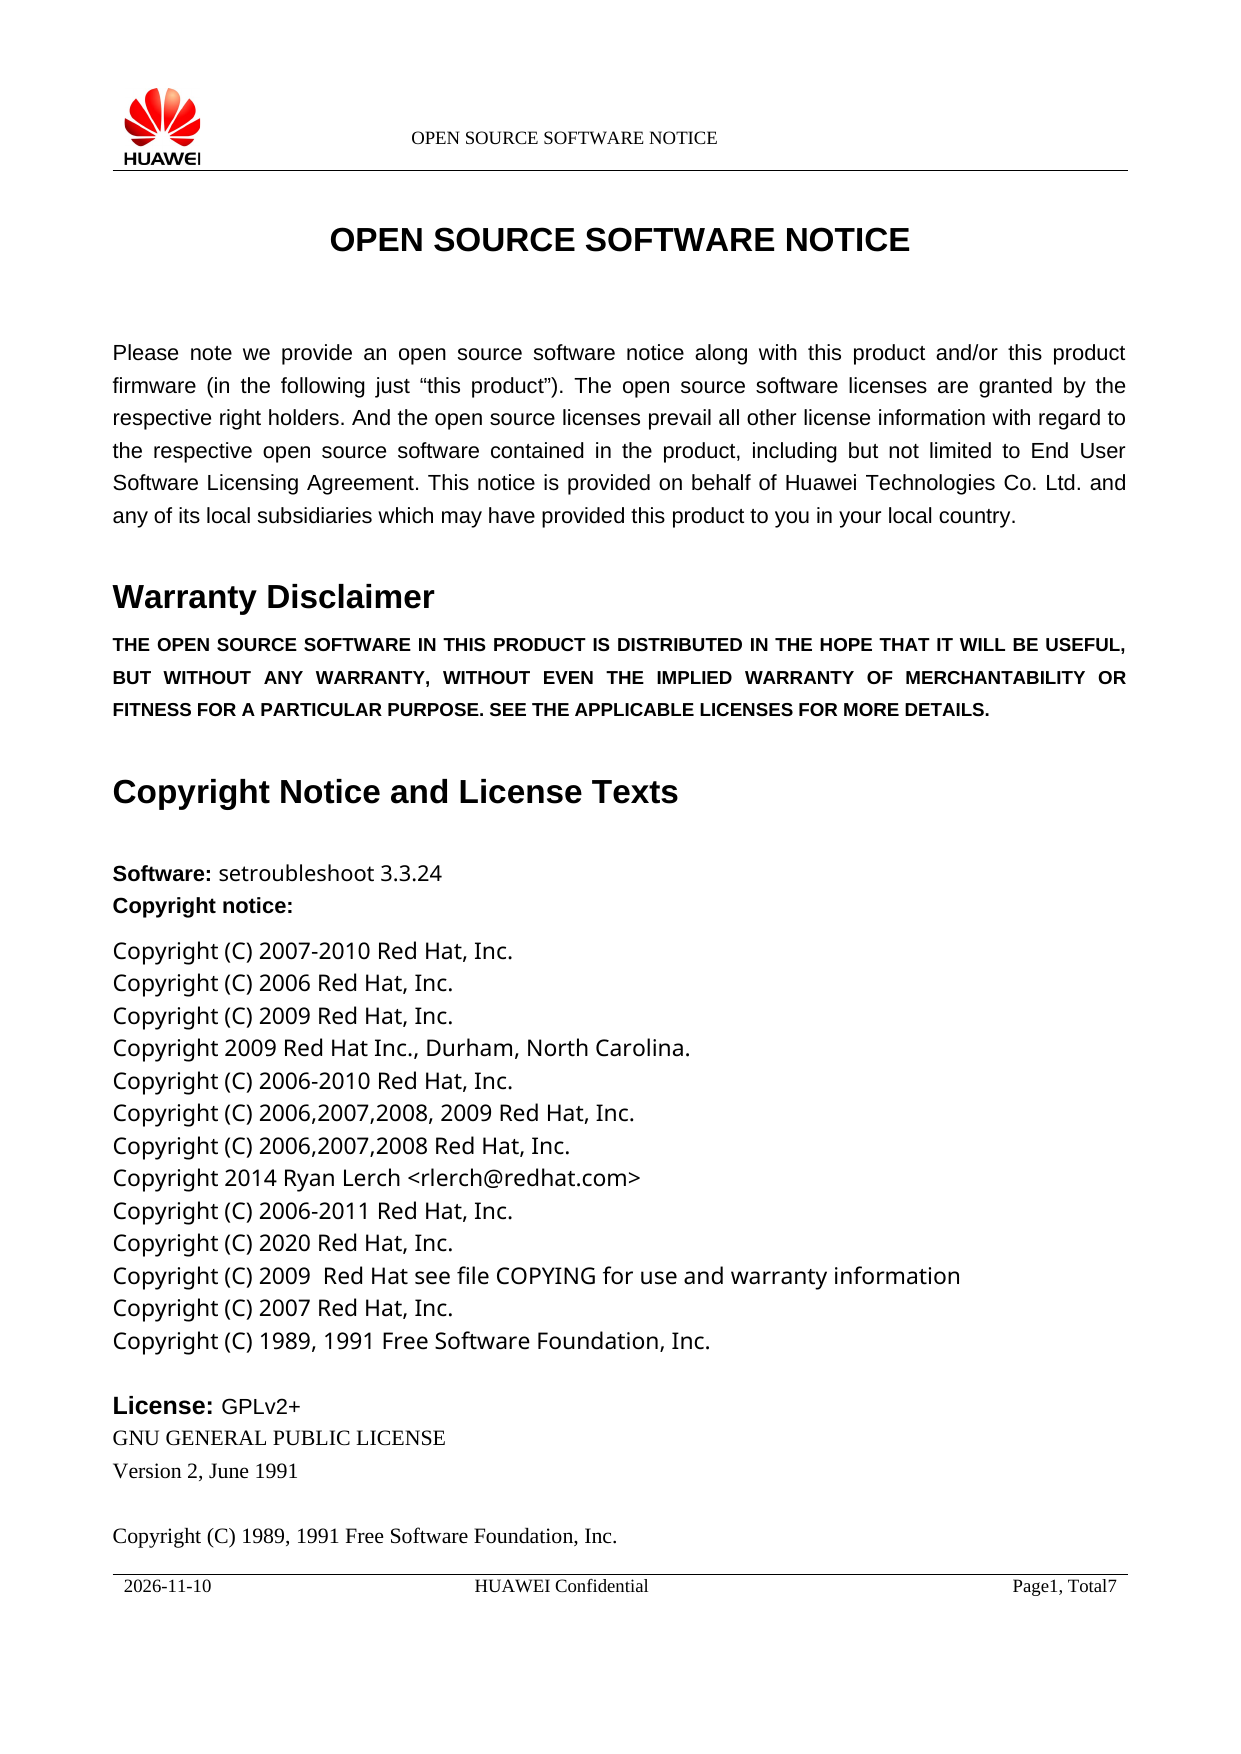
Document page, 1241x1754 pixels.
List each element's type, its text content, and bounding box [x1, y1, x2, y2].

text OPEN SOURCE SOFTWARE NOTICE [112, 206, 1128, 271]
text Warranty Disclaimer [112, 564, 1128, 629]
title Software: setroubleshoot 3.3.24 [112, 856, 1128, 889]
text Copyright Notice and License Texts [112, 759, 1128, 824]
text Please note we provide an open source software notice along with this product and/or this product firmware (in the following just “this product”). The open source software licenses are granted by the respective right holders. And the open source licenses prevail all other license information with regard to the respective open source software contained in the product, including but not limited to End User Software Licensing Agreement. This notice is provided on behalf of Huawei Technologies Co. Ltd. and any of its local subsidiaries which may have provided this product to you in your local country. [112, 336, 1128, 531]
text The open source software in this product is distributed in the hope that it will be useful, but WITHOUT ANY WARRANTY, without even the implied warranty of MERCHANTABILITY or FITNESS FOR A PARTICULAR PURPOSE. See the applicable licenses for more details. [112, 629, 1128, 726]
text Copyright (C) 2007-2010 Red Hat, Inc. Copyright (C) 2006 Red Hat, Inc. Copyright (C) 2009 Red Hat, Inc. Copyright 2009 Red Hat Inc., Durham, North Carolina. Copyright (C) 2006-2010 Red Hat, Inc. Copyright (C) 2006,2007,2008, 2009 Red Hat, Inc. Copyright (C) 2006,2007,2008 Red Hat, Inc. Copyright 2014 Ryan Lerch <rlerch@redhat.com> Copyright (C) 2006-2011 Red Hat, Inc. Copyright (C) 2020 Red Hat, Inc. Copyright (C) 2009 Red Hat see file COPYING for use and warranty information Copyright (C) 2007 Red Hat, Inc. Copyright (C) 1989, 1991 Free Software Foundation, Inc. [112, 934, 1128, 1389]
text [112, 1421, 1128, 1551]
picture [124, 88, 201, 165]
text License: GPLv2+ [112, 1389, 1128, 1421]
text Copyright notice: [112, 889, 1128, 921]
